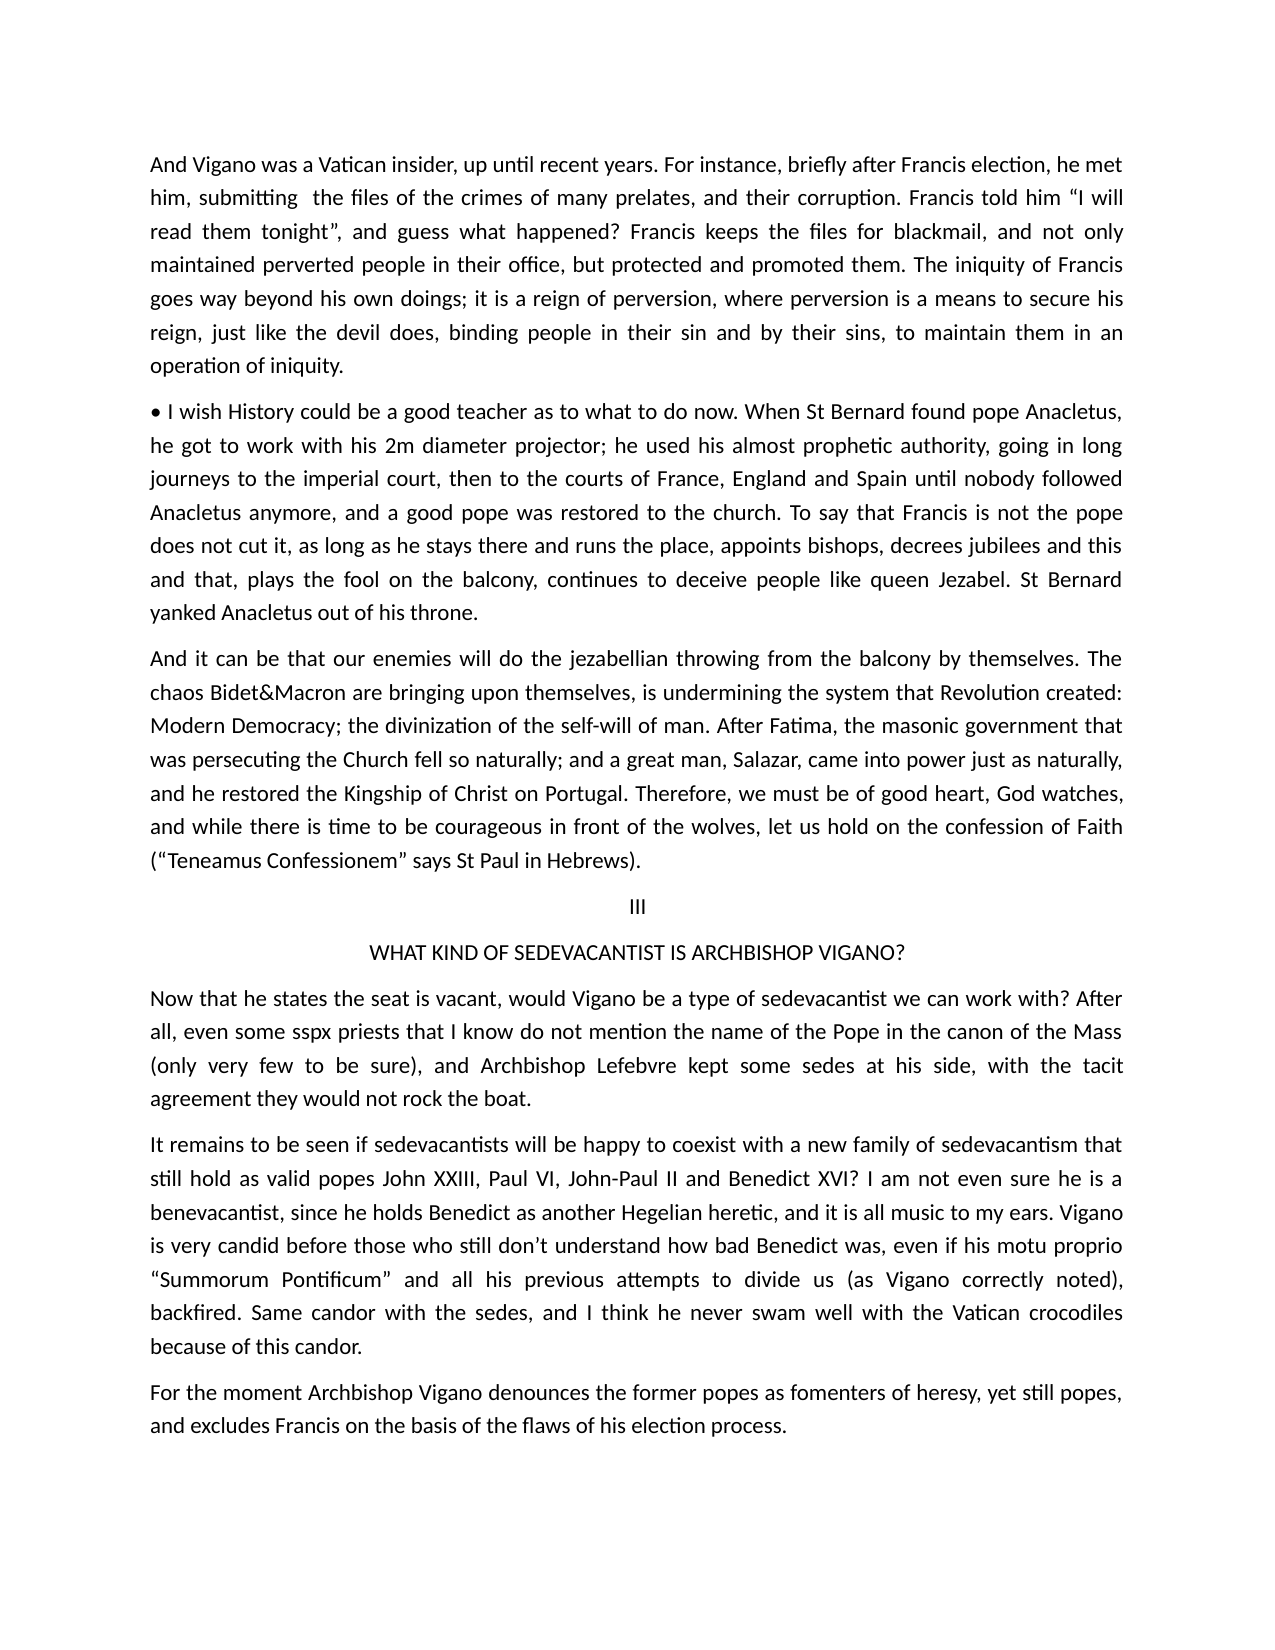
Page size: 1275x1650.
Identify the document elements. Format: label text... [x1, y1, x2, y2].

text • I wish History could be a good teacher as to what to do now. When St Bernard found pope Anacletus, he got to work with his 2m diameter projector; he used his almost prophetic authority, going in long journeys to the imperial court, then to the courts of France, England and Spain until nobody followed Anacletus anymore, and a good pope was restored to the church. To say that Francis is not the pope does not cut it, as long as he stays there and runs the place, appoints bishops, decrees jubilees and this and that, plays the fool on the balcony, continues to deceive people like queen Jezabel. St Bernard yanked Anacletus out of his throne. [150, 397, 1125, 627]
text And it can be that our enemies will do the jezabellian throwing from the balcony by themselves. The chaos Bidet&Macron are bringing upon themselves, is undermining the system that Revolution created: Modern Democracy; the divinization of the self-will of man. After Fatima, the masonic government that was persecuting the Church fell so naturally; and a great man, Salazar, came into power just as naturally, and he restored the Kingship of Christ on Portugal. Therefore, we must be of good heart, God watches, and while there is time to be courageous in front of the wolves, let us hold on the confession of Faith (“Teneamus Confessionem” says St Paul in Hebrews). [150, 644, 1125, 874]
text And Vigano was a Vatican insider, up until recent years. For instance, briefly after Francis election, he met him, submitting the files of the crimes of many prelates, and their corruption. Francis told him “I will read them tonight”, and guess what happened? Francis keeps the files for blackmail, and not only maintained perverted people in their office, but protected and promoted them. The iniquity of Francis goes way beyond his own doings; it is a reign of perversion, where perversion is a means to secure his reign, just like the devil does, binding people in their sin and by their sins, to maintain them in an operation of iniquity. [150, 150, 1125, 379]
text It remains to be seen if sedevacantists will be happy to coexist with a new family of sedevacantism that still hold as valid popes John XXIII, Paul VI, John-Paul II and Benedict XVI? I am not even sure he is a benevacantist, since he holds Benedict as another Hegelian heretic, and it is all music to my ears. Vigano is very candid before those who still don’t understand how bad Benedict was, even if his motu proprio “Summorum Pontificum” and all his previous attempts to divide us (as Vigano correctly noted), backfired. Same candor with the sedes, and I think he never swam well with the Vatican crocodiles because of this candor. [150, 1131, 1125, 1360]
text For the moment Archbishop Vigano denounces the former popes as fomenters of heresy, yet still popes, and excludes Francis on the basis of the flaws of his election process. [150, 1378, 1125, 1439]
text Now that he states the seat is vacant, would Vigano be a type of sedevacantist we can work with? After all, even some sspx priests that I know do not mention the name of the Pope in the canon of the Mass (only very few to be sure), and Archbishop Lefebvre kept some sedes at his side, with the tacit agreement they would not rock the boat. [150, 984, 1125, 1113]
text III [150, 892, 1125, 920]
text WHAT KIND OF SEDEVACANTIST IS ARCHBISHOP VIGANO? [150, 938, 1125, 966]
